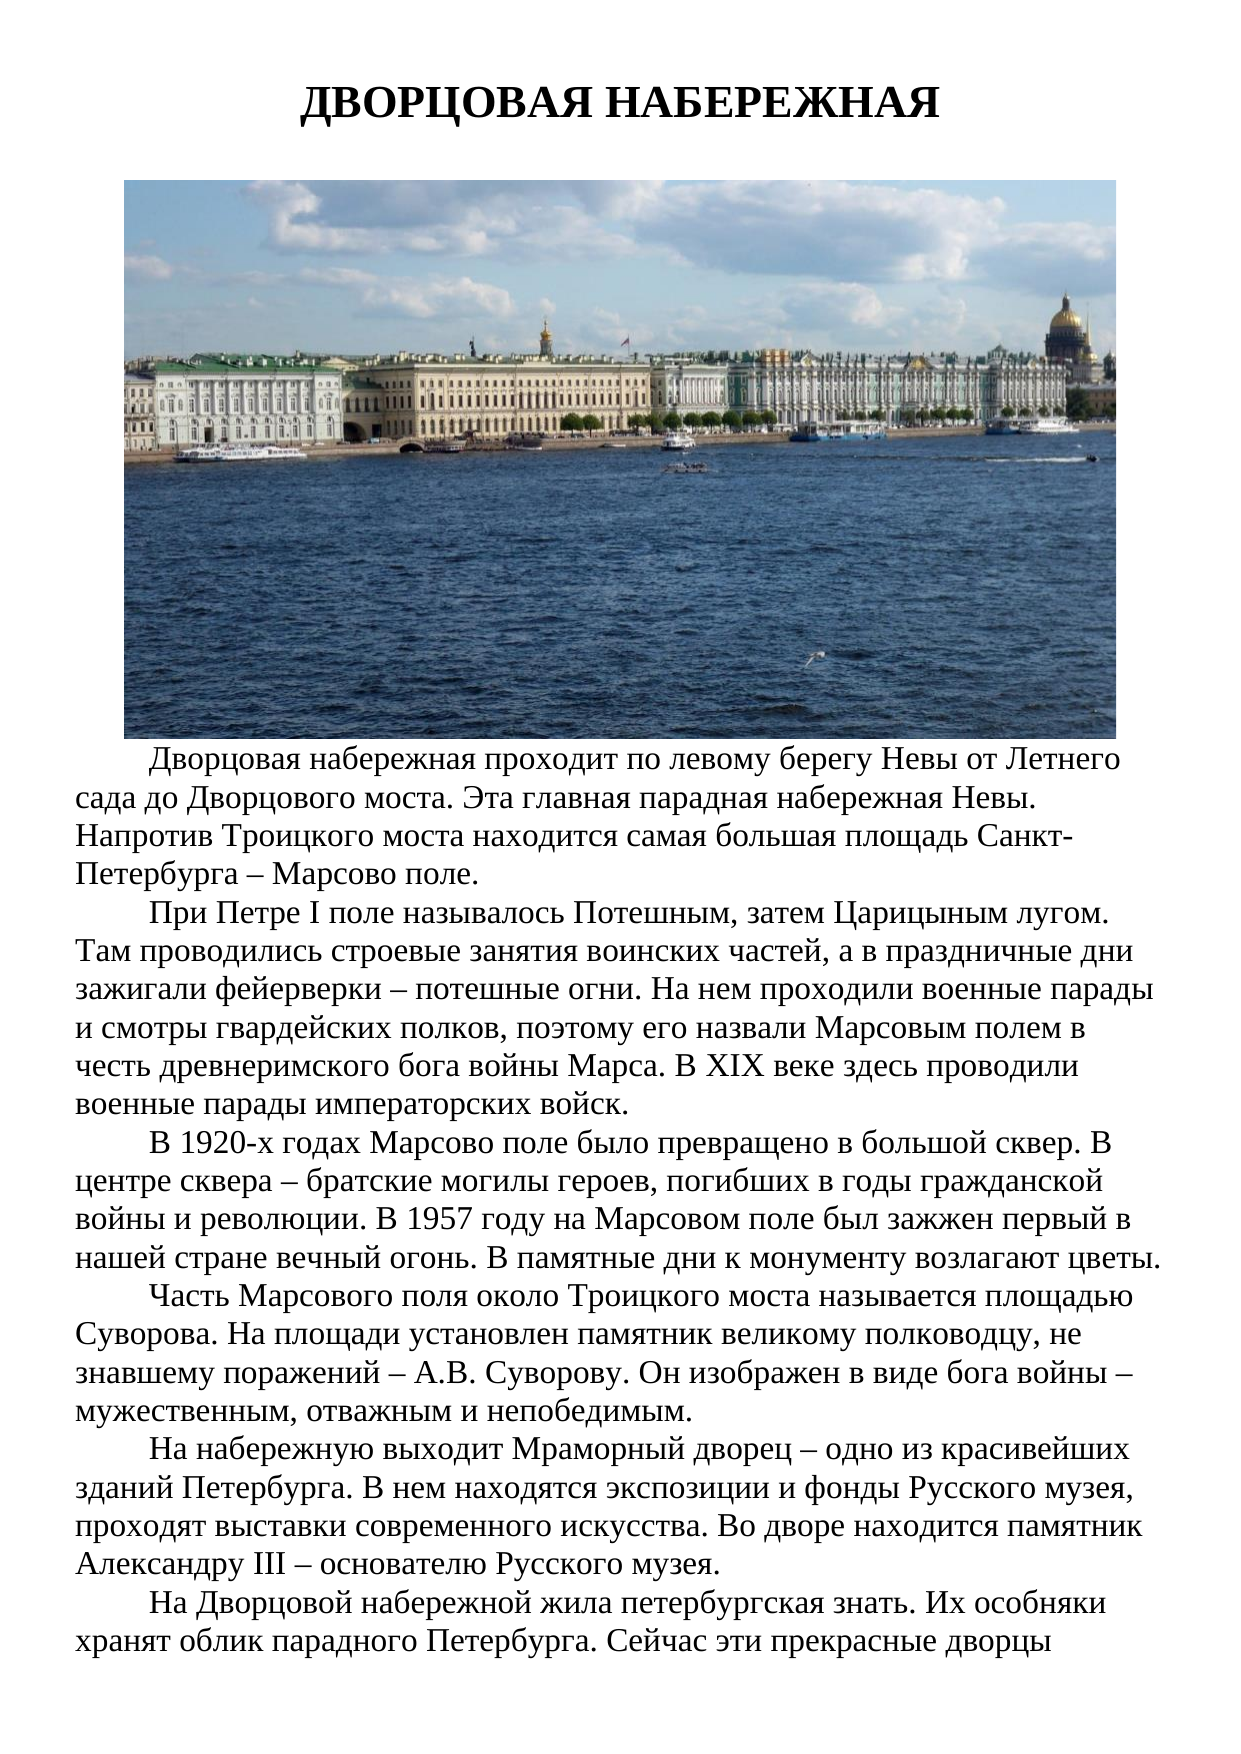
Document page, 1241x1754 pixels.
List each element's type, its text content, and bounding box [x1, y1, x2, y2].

text В 1920-х годах Марсово поле было превращено в большой сквер. В центре сквера – братские могилы героев, погибших в годы гражданской войны и революции. В 1957 году на Марсовом поле был зажжен первый в нашей стране вечный огонь. В памятные дни к монументу возлагают цветы. [75, 1122, 1165, 1275]
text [75, 1582, 1165, 1658]
text ДВОРЦОВАЯ НАБЕРЕЖНАЯ [75, 75, 1165, 128]
text Часть Марсового поля около Троицкого моста называется площадью Суворова. На площади установлен памятник великому полководцу, не знавшему поражений – А.В. Суворову. Он изображен в виде бога войны – мужественным, отважным и непобедимым. [75, 1275, 1165, 1428]
text Дворцовая набережная проходит по левому берегу Невы от Летнего сада до Дворцового моста. Эта главная парадная набережная Невы. Напротив Троицкого моста находится самая большая площадь Санкт-Петербурга – Марсово поле. [75, 738, 1165, 892]
picture [124, 180, 1117, 739]
text При Петре I поле называлось Потешным, затем Царицыным лугом. Там проводились строевые занятия воинских частей, а в праздничные дни зажигали фейерверки – потешные огни. На нем проходили военные парады и смотры гвардейских полков, поэтому его назвали Марсовым полем в честь древнеримского бога войны Марса. В XIX веке здесь проводили военные парады императорских войск. [75, 892, 1165, 1122]
text На набережную выходит Мраморный дворец – одно из красивейших зданий Петербурга. В нем находятся экспозиции и фонды Русского музея, проходят выставки современного искусства. Во дворе находится памятник Александру III – основателю Русского музея. [75, 1428, 1165, 1582]
